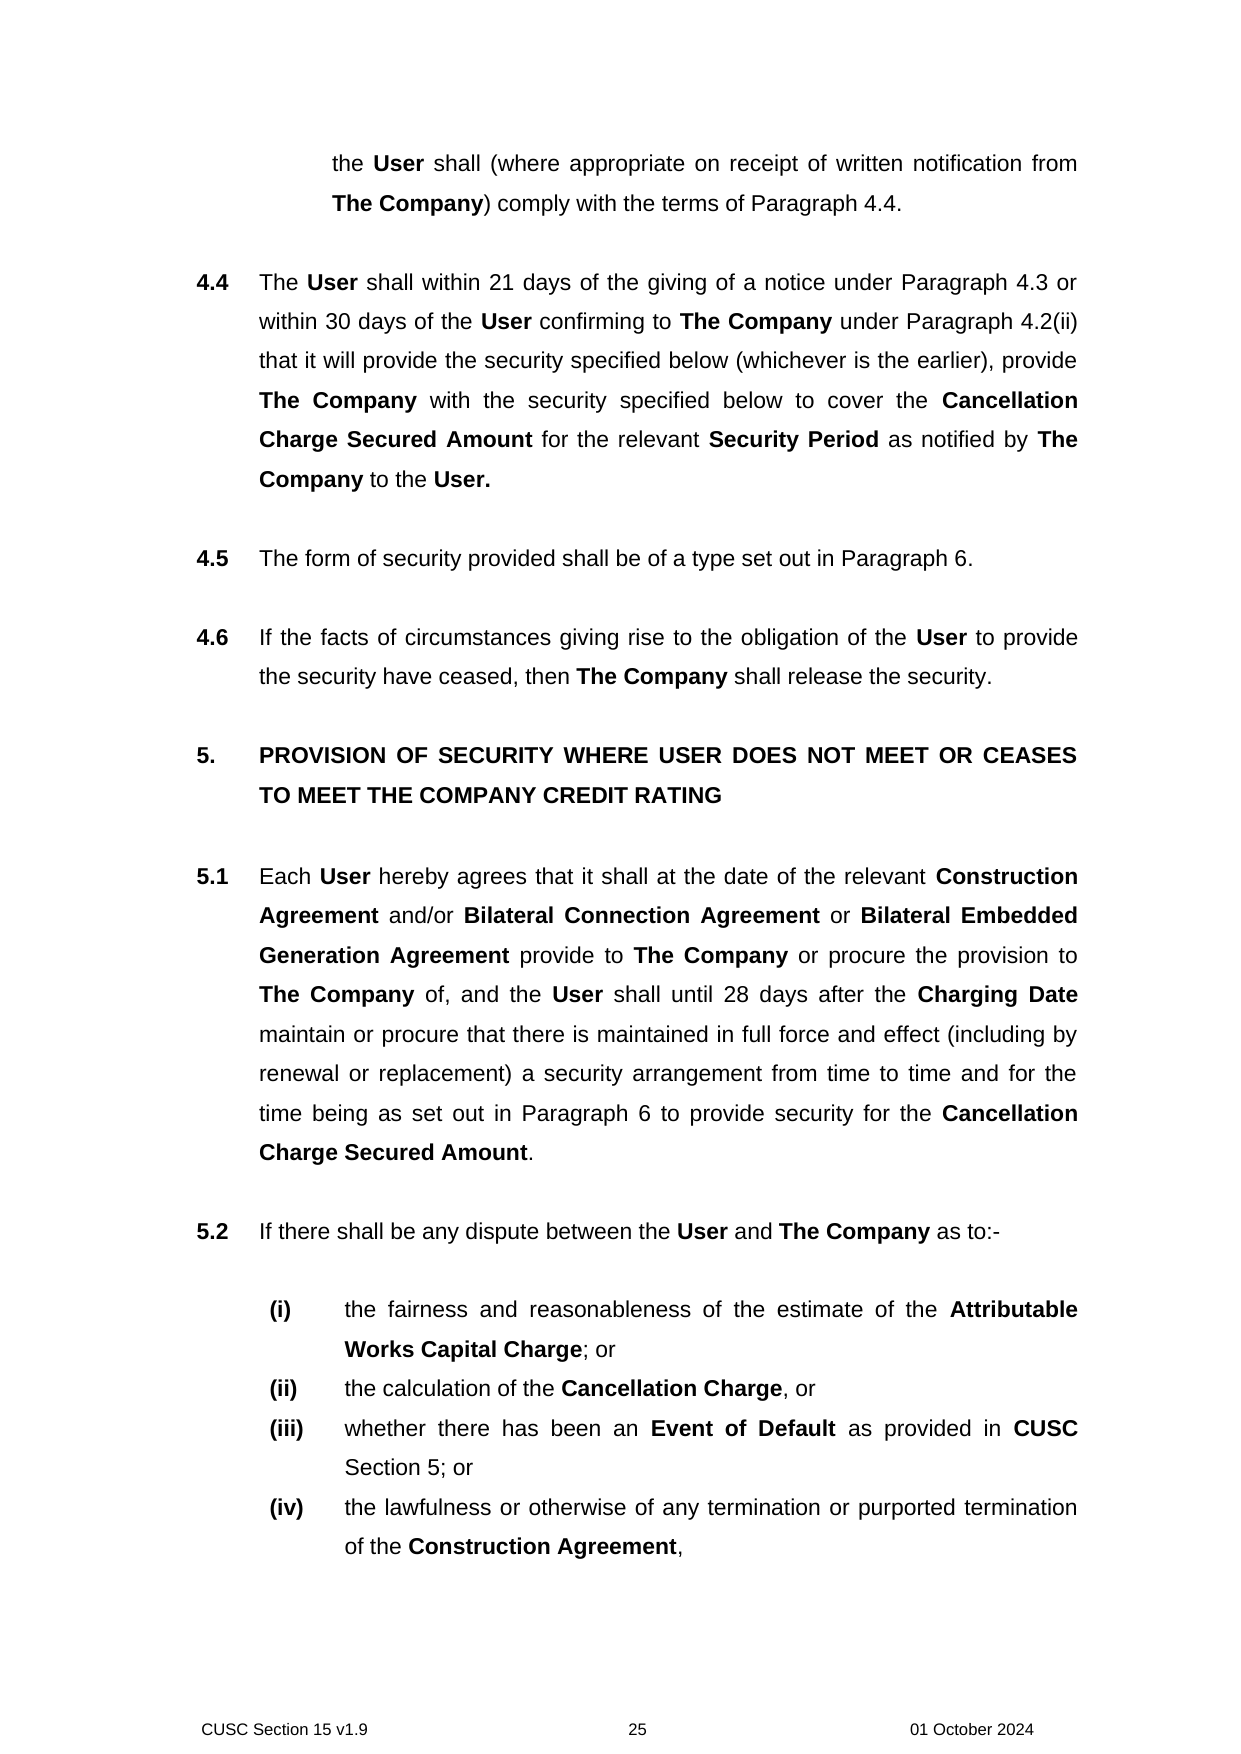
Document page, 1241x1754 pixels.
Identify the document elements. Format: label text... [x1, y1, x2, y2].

text 4.6 If the facts of circumstances giving rise to the obligation of the User to provide the security have ceased, then The Company shall release the security. [196, 624, 1078, 689]
text 4.4 The User shall within 21 days of the giving of a notice under Paragraph 4.3 or within 30 days of the User confirming to The Company under Paragraph 4.2(ii) that it will provide the security specified below (whichever is the earlier), provide The Company with the security specified below to cover the Cancellation Charge Secured Amount for the relevant Security Period as notified by The Company to the User. [196, 268, 1078, 492]
text 5. PROVISION OF SECURITY WHERE USER DOES NOT MEET OR CEASES TO MEET THE COMPANY CREDIT RATING [196, 742, 1078, 808]
list the fairness and reasonableness of the estimate of the Attributable Works Capital Charge; or [269, 1296, 1078, 1362]
text 5.1 Each User hereby agrees that it shall at the date of the relevant Construction Agreement and/or Bilateral Connection Agreement or Bilateral Embedded Generation Agreement provide to The Company or procure the provision to The Company of, and the User shall until 28 days after the Charging Date maintain or procure that there is maintained in full force and effect (including by renewal or replacement) a security arrangement from time to time and for the time being as set out in Paragraph 6 to provide security for the Cancellation Charge Secured Amount. [196, 863, 1078, 1166]
list whether there has been an Event of Default as provided in CUSC Section 5; or [269, 1414, 1078, 1480]
text the User shall (where appropriate on receipt of written notification from The Company) comply with the terms of Paragraph 4.4. [196, 150, 1078, 216]
text 4.5 The form of security provided shall be of a type set out in Paragraph 6. [196, 545, 1078, 571]
list the lawfulness or otherwise of any termination or purported termination of the Construction Agreement, [269, 1493, 1078, 1559]
list the calculation of the Cancellation Charge, or [269, 1375, 1078, 1401]
text 5.2 If there shall be any dispute between the User and The Company as to:- [196, 1218, 1078, 1245]
